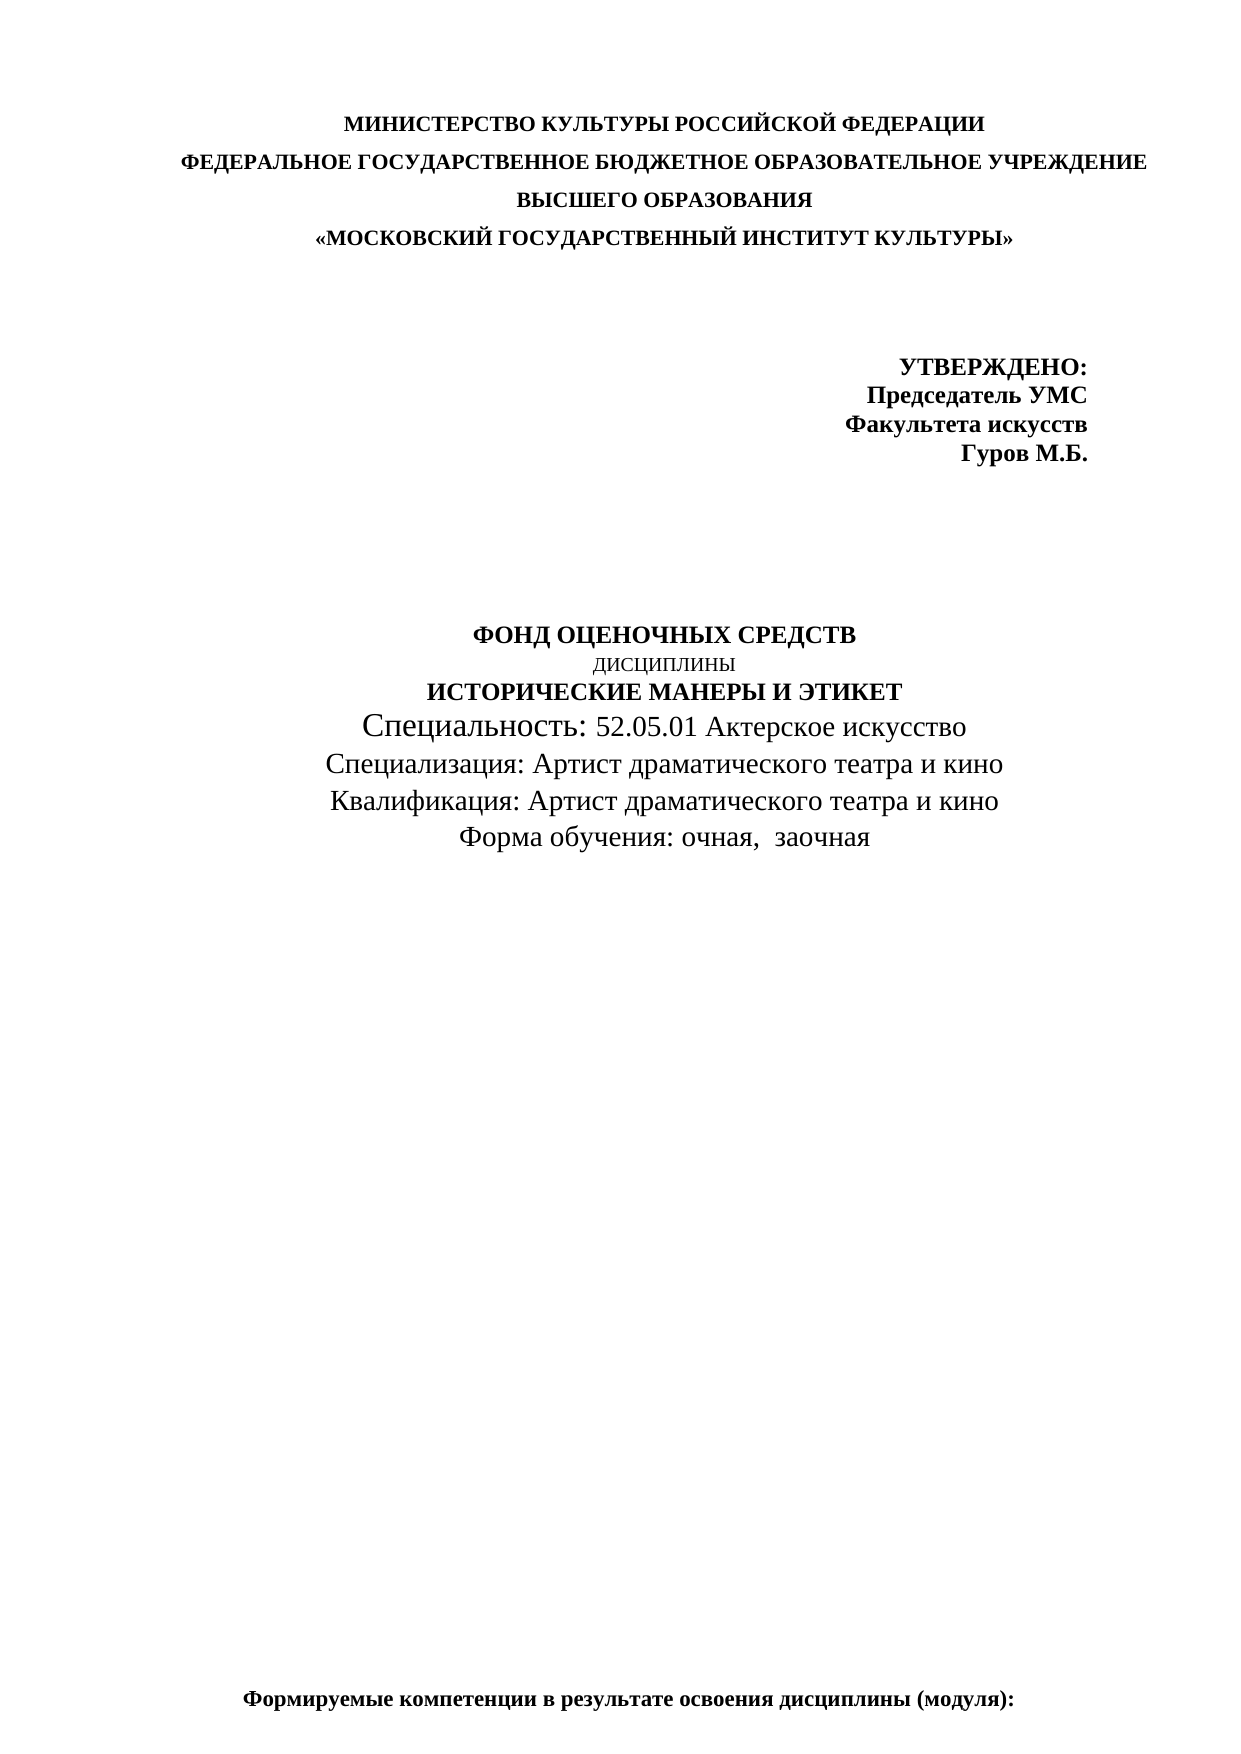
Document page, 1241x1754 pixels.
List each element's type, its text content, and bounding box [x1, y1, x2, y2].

text ДИСЦИПЛИНЫ [313, 653, 1016, 676]
subtitle ФОНД ОЦЕНОЧНЫХ СРЕДСТВ [313, 620, 1016, 648]
text Специальность: 52.05.01 Актерское искусство [313, 706, 1016, 744]
text Формируемые компетенции в результате освоения дисциплины (модуля): [169, 1685, 1159, 1711]
table_header УТВЕРЖДЕНО: Председатель УМС Факультета искусств Гуров М.Б. [656, 352, 1099, 467]
text МИНИСТЕРСТВО КУЛЬТУРЫ РОССИЙСКОЙ ФЕДЕРАЦИИ ФЕДЕРАЛЬНОЕ ГОСУДАРСТВЕННОЕ БЮДЖЕТНОЕ ОБРАЗОВАТЕЛЬНОЕ УЧРЕЖДЕНИЕ [181, 111, 1149, 174]
subtitle ИСТОРИЧЕСКИЕ МАНЕРЫ И ЭТИКЕТ [313, 677, 1016, 706]
text Специализация: Артист драматического театра и кино Квалификация: Артист драматического театра и кино Форма обучения: очная, заочная [313, 747, 1016, 852]
text ВЫСШЕГО ОБРАЗОВАНИЯ [516, 187, 1159, 212]
text «МОСКОВСКИЙ ГОСУДАРСТВЕННЫЙ ИНСТИТУТ КУЛЬТУРЫ» [313, 225, 1016, 251]
